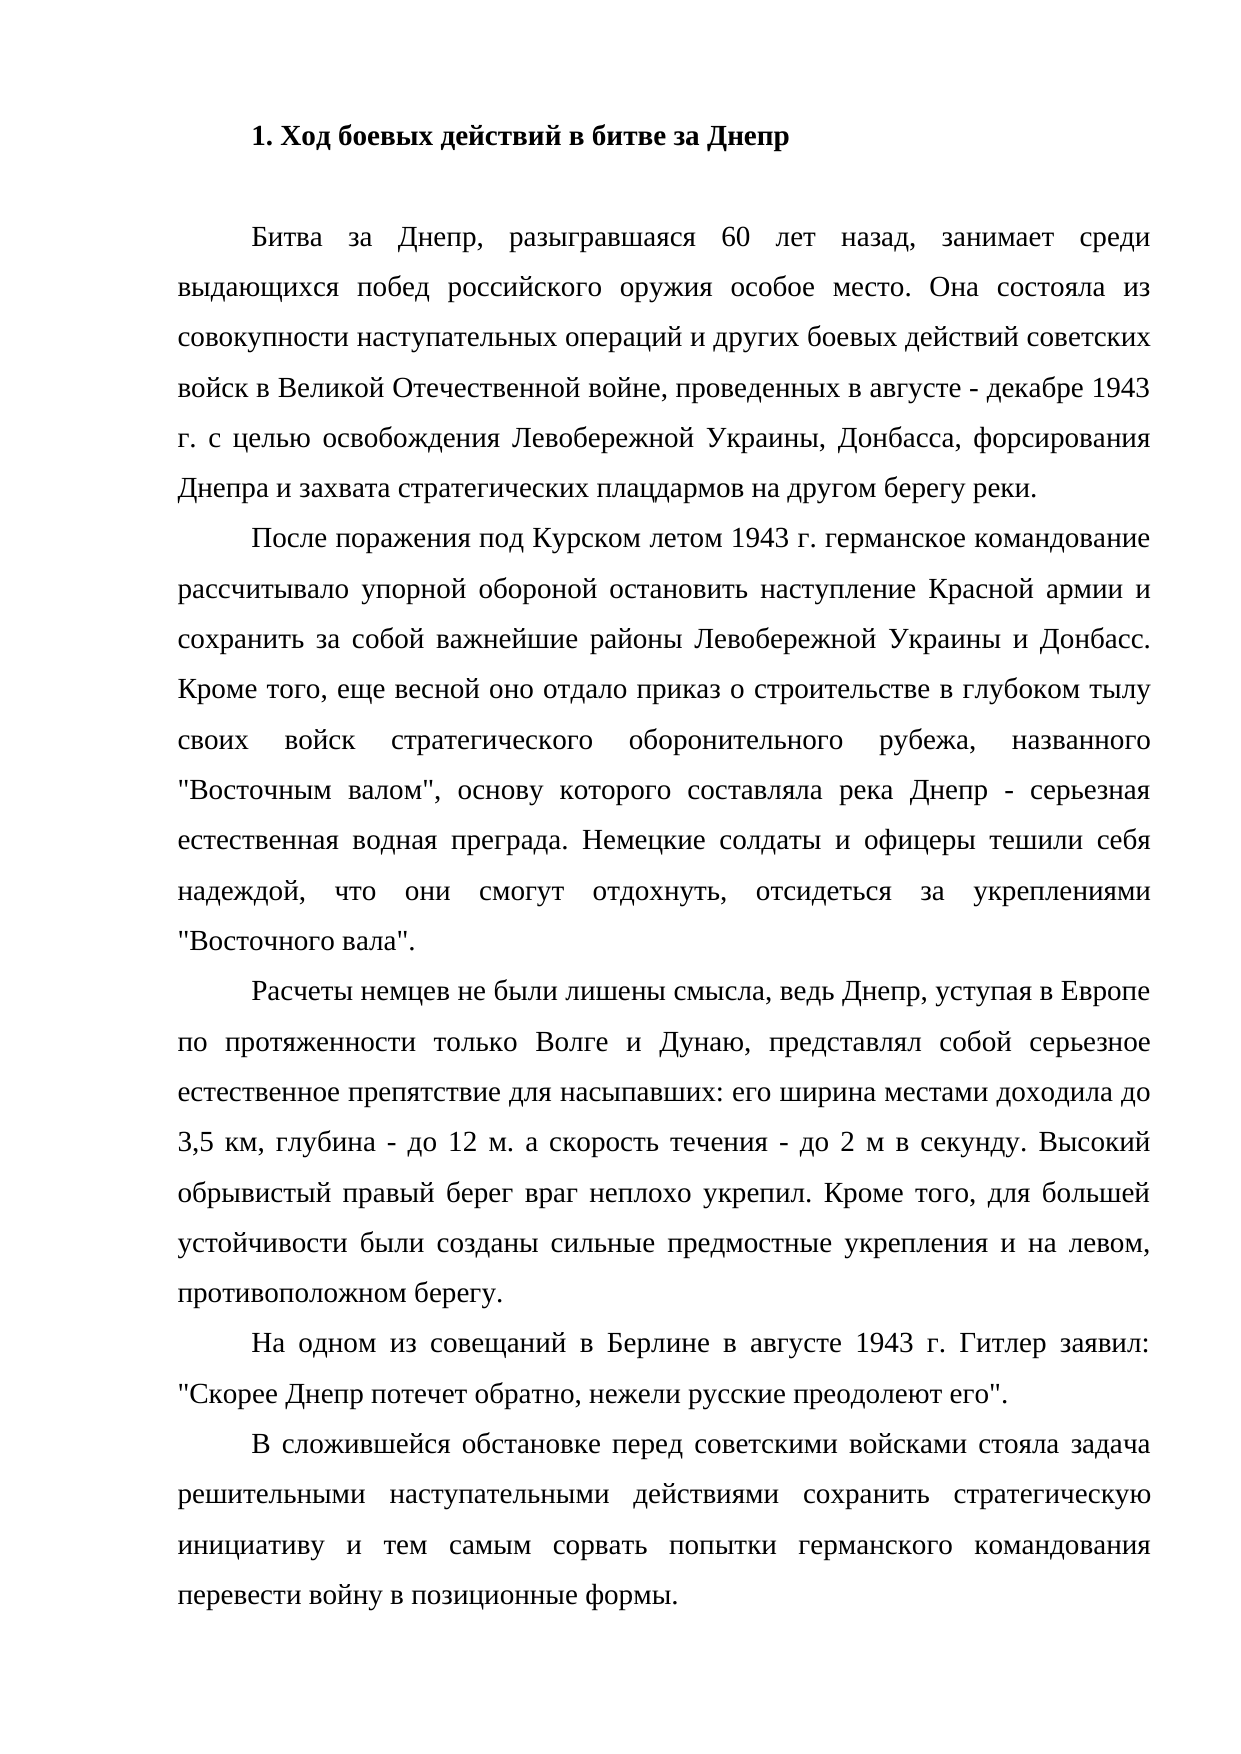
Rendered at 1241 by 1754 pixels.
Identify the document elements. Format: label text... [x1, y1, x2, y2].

text 1. Ход боевых действий в битве за Днепр [177, 118, 1152, 152]
text На одном из совещаний в Берлине в августе 1943 г. Гитлер заявил: "Скорее Днепр потечет обратно, нежели русские преодолеют его". [177, 1326, 1152, 1409]
text В сложившейся обстановке перед советскими войсками стояла задача решительными наступательными действиями сохранить стратегическую инициативу и тем самым сорвать попытки германского командования перевести войну в позиционные формы. [177, 1426, 1152, 1611]
text Битва за Днепр, разыгравшаяся 60 лет назад, занимает среди выдающихся побед российского оружия особое место. Она состояла из совокупности наступательных операций и других боевых действий советских войск в Великой Отечественной войне, проведенных в августе - декабре 1943 г. с целью освобождения Левобережной Украины, Донбасса, форсирования Днепра и захвата стратегических плацдармов на другом берегу реки. [177, 219, 1152, 504]
text После поражения под Курском летом 1943 г. германское командование рассчитывало упорной обороной остановить наступление Красной армии и сохранить за собой важнейшие районы Левобережной Украины и Донбасс. Кроме того, еще весной оно отдало приказ о строительстве в глубоком тылу своих войск стратегического оборонительного рубежа, названного "Восточным валом", основу которого составляла река Днепр - серьезная естественная водная преграда. Немецкие солдаты и офицеры тешили себя надеждой, что они смогут отдохнуть, отсидеться за укреплениями "Восточного вала". [177, 521, 1152, 957]
text Расчеты немцев не были лишены смысла, ведь Днепр, уступая в Европе по протяженности только Волге и Дунаю, представлял собой серьезное естественное препятствие для насыпавших: его ширина местами доходила до 3,5 км, глубина - до 12 м. а скорость течения - до 2 м в секунду. Высокий обрывистый правый берег враг неплохо укрепил. Кроме того, для большей устойчивости были созданы сильные предмостные укрепления и на левом, противоположном берегу. [177, 973, 1152, 1309]
